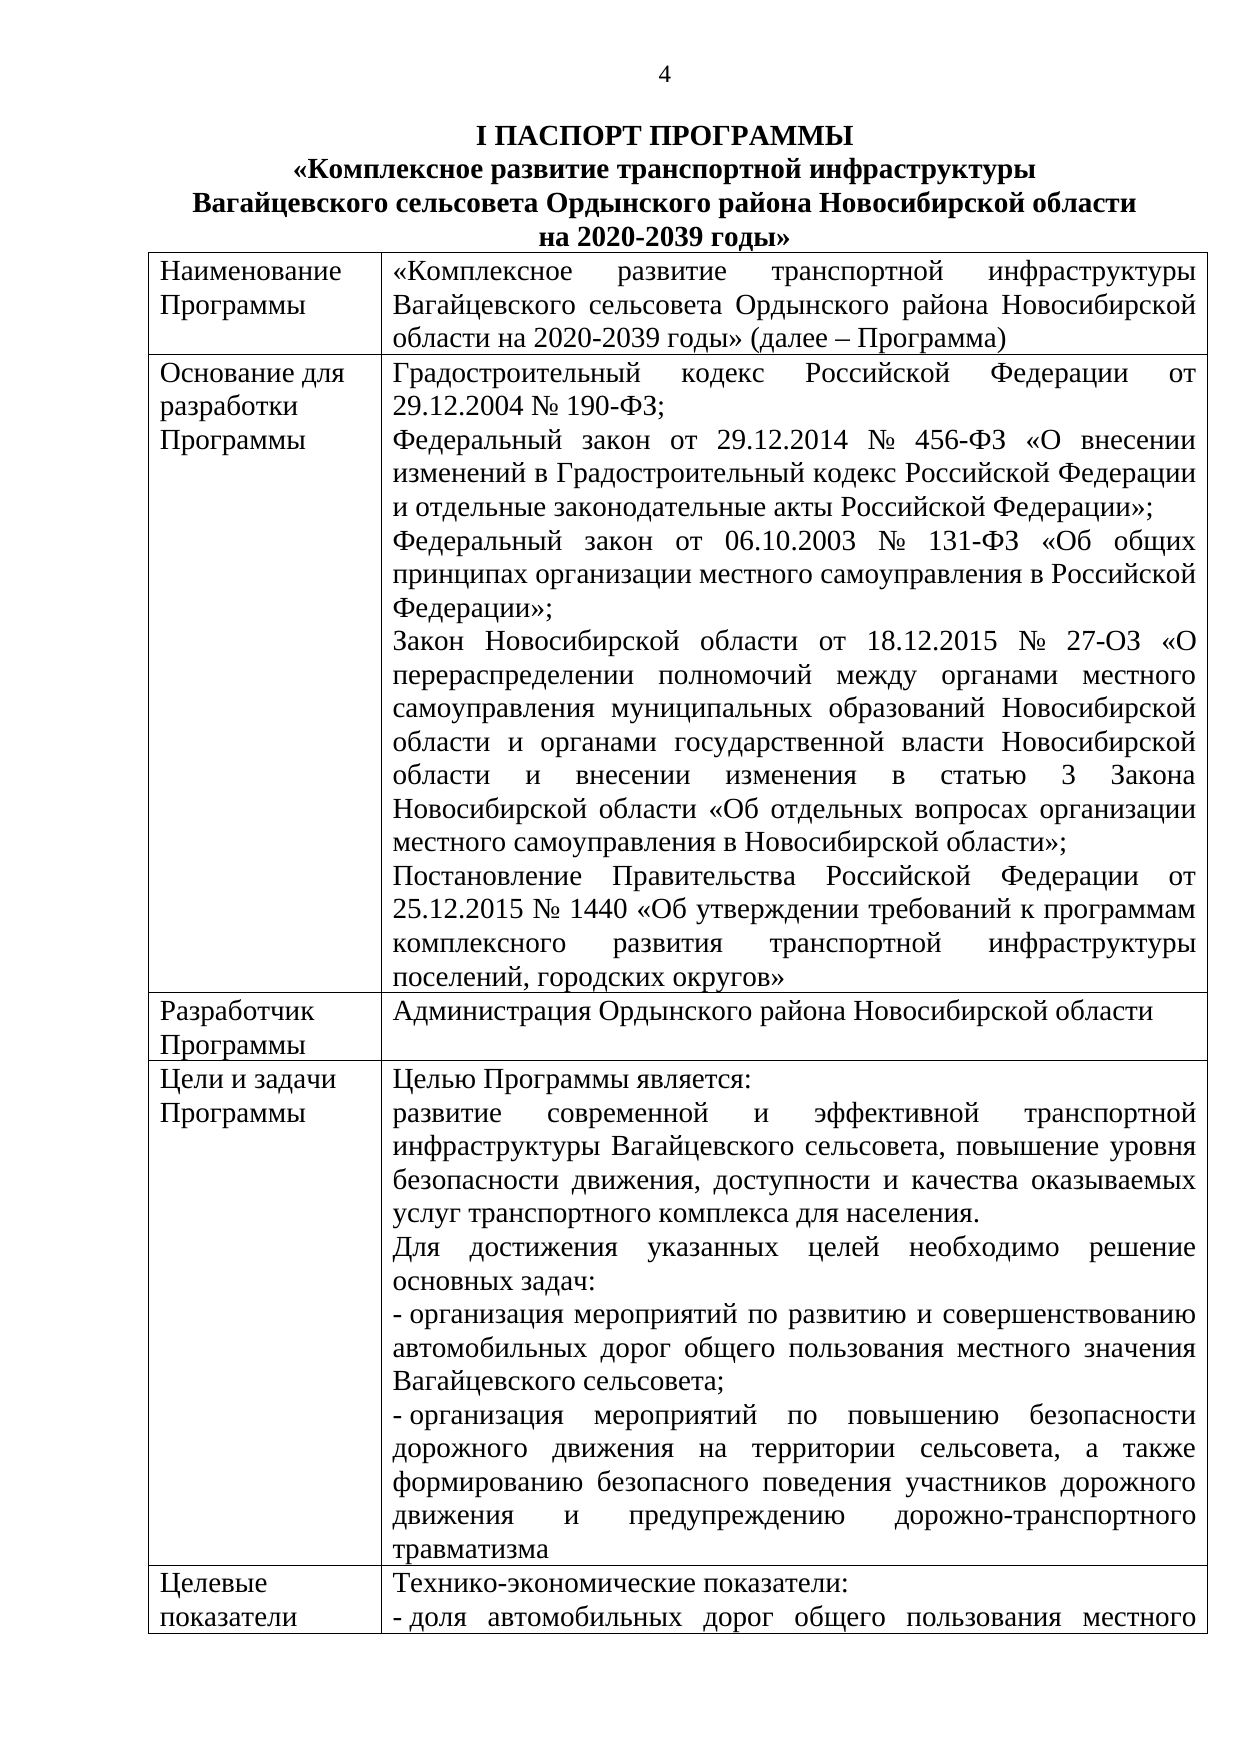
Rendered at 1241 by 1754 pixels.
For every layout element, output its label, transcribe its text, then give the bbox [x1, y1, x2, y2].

table_cell Основание для разработки Программы [149, 355, 381, 992]
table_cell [149, 1566, 381, 1633]
table_cell Разработчик Программы [149, 993, 381, 1060]
table_cell Цели и задачи Программы [149, 1061, 381, 1564]
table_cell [382, 1566, 1207, 1633]
text Вагайцевского сельсовета Ордынского района Новосибирской области [148, 185, 1181, 219]
table_header Наименование Программы [149, 253, 381, 354]
text I ПАСПОРТ ПРОГРАММЫ [148, 118, 1181, 152]
table_cell Администрация Ордынского района Новосибирской области [382, 993, 1207, 1060]
table_cell Целью Программы является: развитие современной и эффективной транспортной инфраструктуры Вагайцевского сельсовета, повышение уровня безопасности движения, доступности и качества оказываемых услуг транспортного комплекса для населения. Для достижения указанных целей необходимо решение основных задач: - организация мероприятий по развитию и совершенствованию автомобильных дорог общего пользования местного значения Вагайцевского сельсовета; - организация мероприятий по повышению безопасности дорожного движения на территории сельсовета, а также формированию безопасного поведения участников дорожного движения и предупреждению дорожно-транспортного травматизма [382, 1061, 1207, 1564]
text «Комплексное развитие транспортной инфраструктуры [148, 152, 1181, 185]
text на 2020-2039 годы» [148, 219, 1181, 252]
table_cell Градостроительный кодекс Российской Федерации от 29.12.2004 № 190-ФЗ; Федеральный закон от 29.12.2014 № 456-ФЗ «О внесении изменений в Градостроительный кодекс Российской Федерации и отдельные законодательные акты Российской Федерации»; Федеральный закон от 06.10.2003 № 131-ФЗ «Об общих принципах организации местного самоуправления в Российской Федерации»; Закон Новосибирской области от 18.12.2015 № 27-ОЗ «О перераспределении полномочий между органами местного самоуправления муниципальных образований Новосибирской области и органами государственной власти Новосибирской области и внесении изменения в статью 3 Закона Новосибирской области «Об отдельных вопросах организации местного самоуправления в Новосибирской области»; Постановление Правительства Российской Федерации от 25.12.2015 № 1440 «Об утверждении требований к программам комплексного развития транспортной инфраструктуры поселений, городских округов» [382, 355, 1207, 992]
table_header «Комплексное развитие транспортной инфраструктуры Вагайцевского сельсовета Ордынского района Новосибирской области на 2020-2039 годы» (далее – Программа) [382, 253, 1207, 354]
